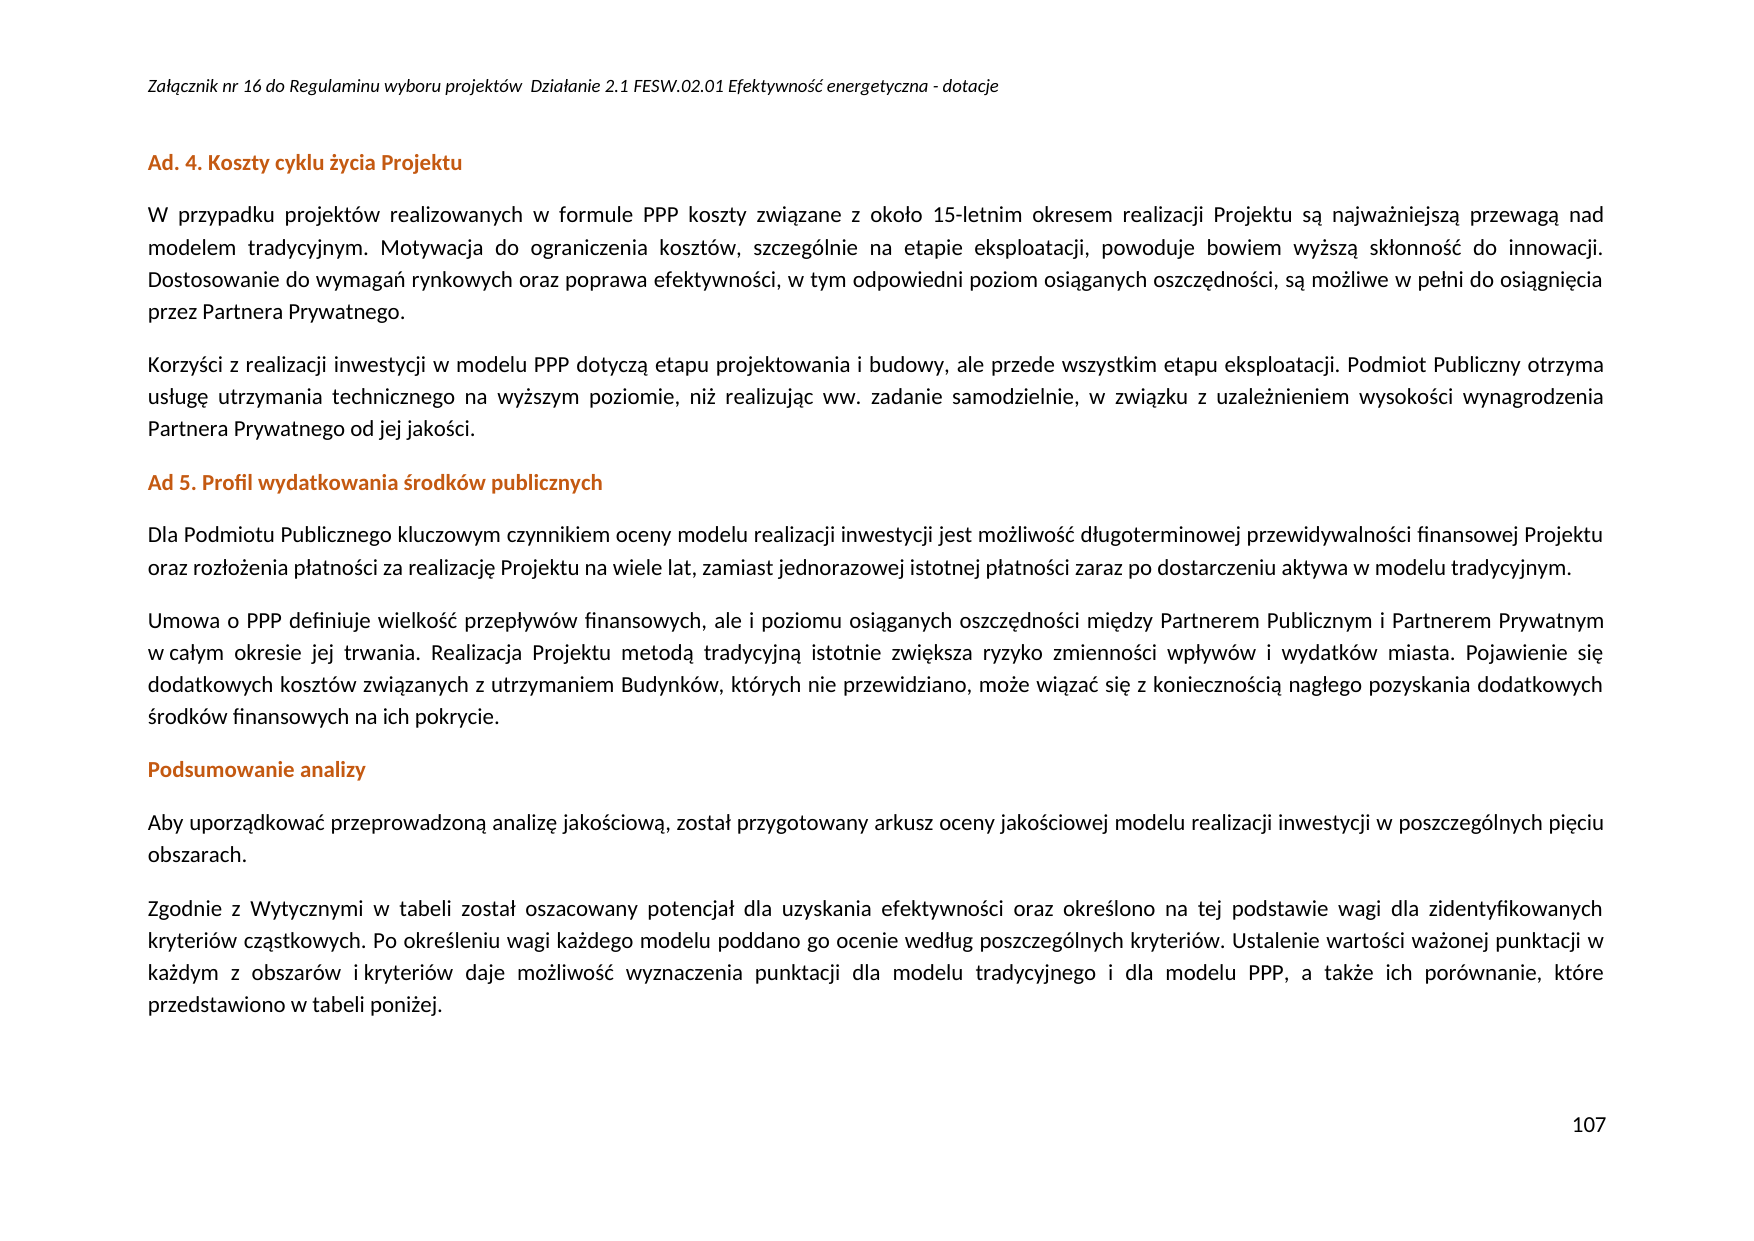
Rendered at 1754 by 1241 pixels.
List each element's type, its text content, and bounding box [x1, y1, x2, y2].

text Dla Podmiotu Publicznego kluczowym czynnikiem oceny modelu realizacji inwestycji jest możliwość długoterminowej przewidywalności finansowej Projektu oraz rozłożenia płatności za realizację Projektu na wiele lat, zamiast jednorazowej istotnej płatności zaraz po dostarczeniu aktywa w modelu tradycyjnym. [148, 521, 1606, 581]
text Ad. 4. Koszty cyklu życia Projektu [148, 148, 1606, 176]
text Podsumowanie analizy [148, 755, 1606, 783]
text Aby uporządkować przeprowadzoną analizę jakościową, został przygotowany arkusz oceny jakościowej modelu realizacji inwestycji w poszczególnych pięciu obszarach. [148, 808, 1606, 869]
text Zgodnie z Wytycznymi w tabeli został oszacowany potencjał dla uzyskania efektywności oraz określono na tej podstawie wagi dla zidentyfikowanych kryteriów cząstkowych. Po określeniu wagi każdego modelu poddano go ocenie według poszczególnych kryteriów. Ustalenie wartości ważonej punktacji w każdym z obszarów i kryteriów daje możliwość wyznaczenia punktacji dla modelu tradycyjnego i dla modelu PPP, a także ich porównanie, które przedstawiono w tabeli poniżej. [148, 894, 1606, 1018]
text W przypadku projektów realizowanych w formule PPP koszty związane z około 15-letnim okresem realizacji Projektu są najważniejszą przewagą nad modelem tradycyjnym. Motywacja do ograniczenia kosztów, szczególnie na etapie eksploatacji, powoduje bowiem wyższą skłonność do innowacji. Dostosowanie do wymagań rynkowych oraz poprawa efektywności, w tym odpowiedni poziom osiąganych oszczędności, są możliwe w pełni do osiągnięcia przez Partnera Prywatnego. [148, 201, 1606, 325]
text Korzyści z realizacji inwestycji w modelu PPP dotyczą etapu projektowania i budowy, ale przede wszystkim etapu eksploatacji. Podmiot Publiczny otrzyma usługę utrzymania technicznego na wyższym poziomie, niż realizując ww. zadanie samodzielnie, w związku z uzależnieniem wysokości wynagrodzenia Partnera Prywatnego od jej jakości. [148, 350, 1606, 443]
text Umowa o PPP definiuje wielkość przepływów finansowych, ale i poziomu osiąganych oszczędności między Partnerem Publicznym i Partnerem Prywatnym w całym okresie jej trwania. Realizacja Projektu metodą tradycyjną istotnie zwiększa ryzyko zmienności wpływów i wydatków miasta. Pojawienie się dodatkowych kosztów związanych z utrzymaniem Budynków, których nie przewidziano, może wiązać się z koniecznością nagłego pozyskania dodatkowych środków finansowych na ich pokrycie. [148, 606, 1606, 730]
text Ad 5. Profil wydatkowania środków publicznych [148, 468, 1606, 496]
